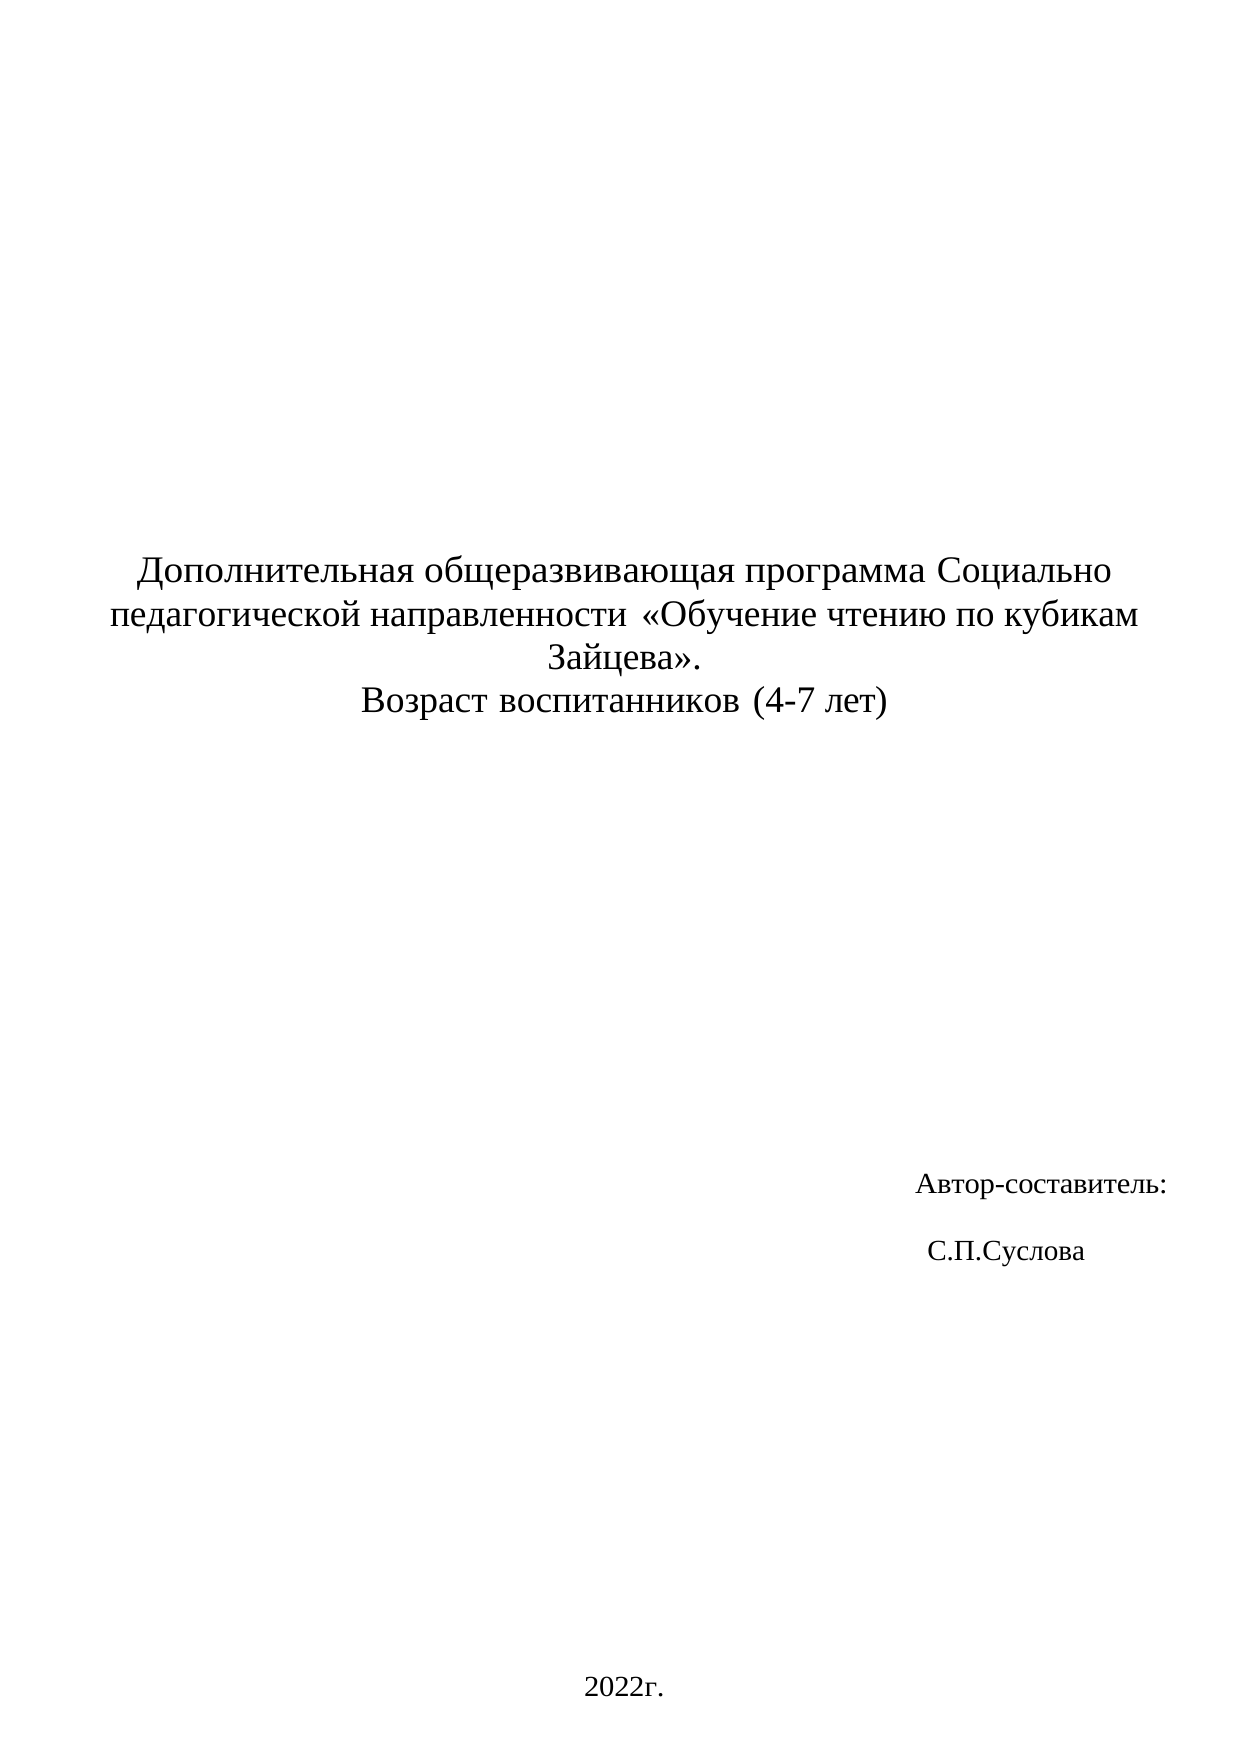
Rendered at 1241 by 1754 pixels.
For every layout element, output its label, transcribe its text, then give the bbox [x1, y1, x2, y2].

text С.П.Суслова [81, 1233, 1167, 1267]
text Дополнительная общеразвивающая программа Социально педагогической направленности «Обучение чтению по кубикам Зайцева». [81, 548, 1167, 677]
text 2022г. [81, 1669, 1167, 1703]
text Возраст воспитанников (4-7 лет) [81, 677, 1167, 720]
text Автор-составитель: [81, 1166, 1167, 1199]
